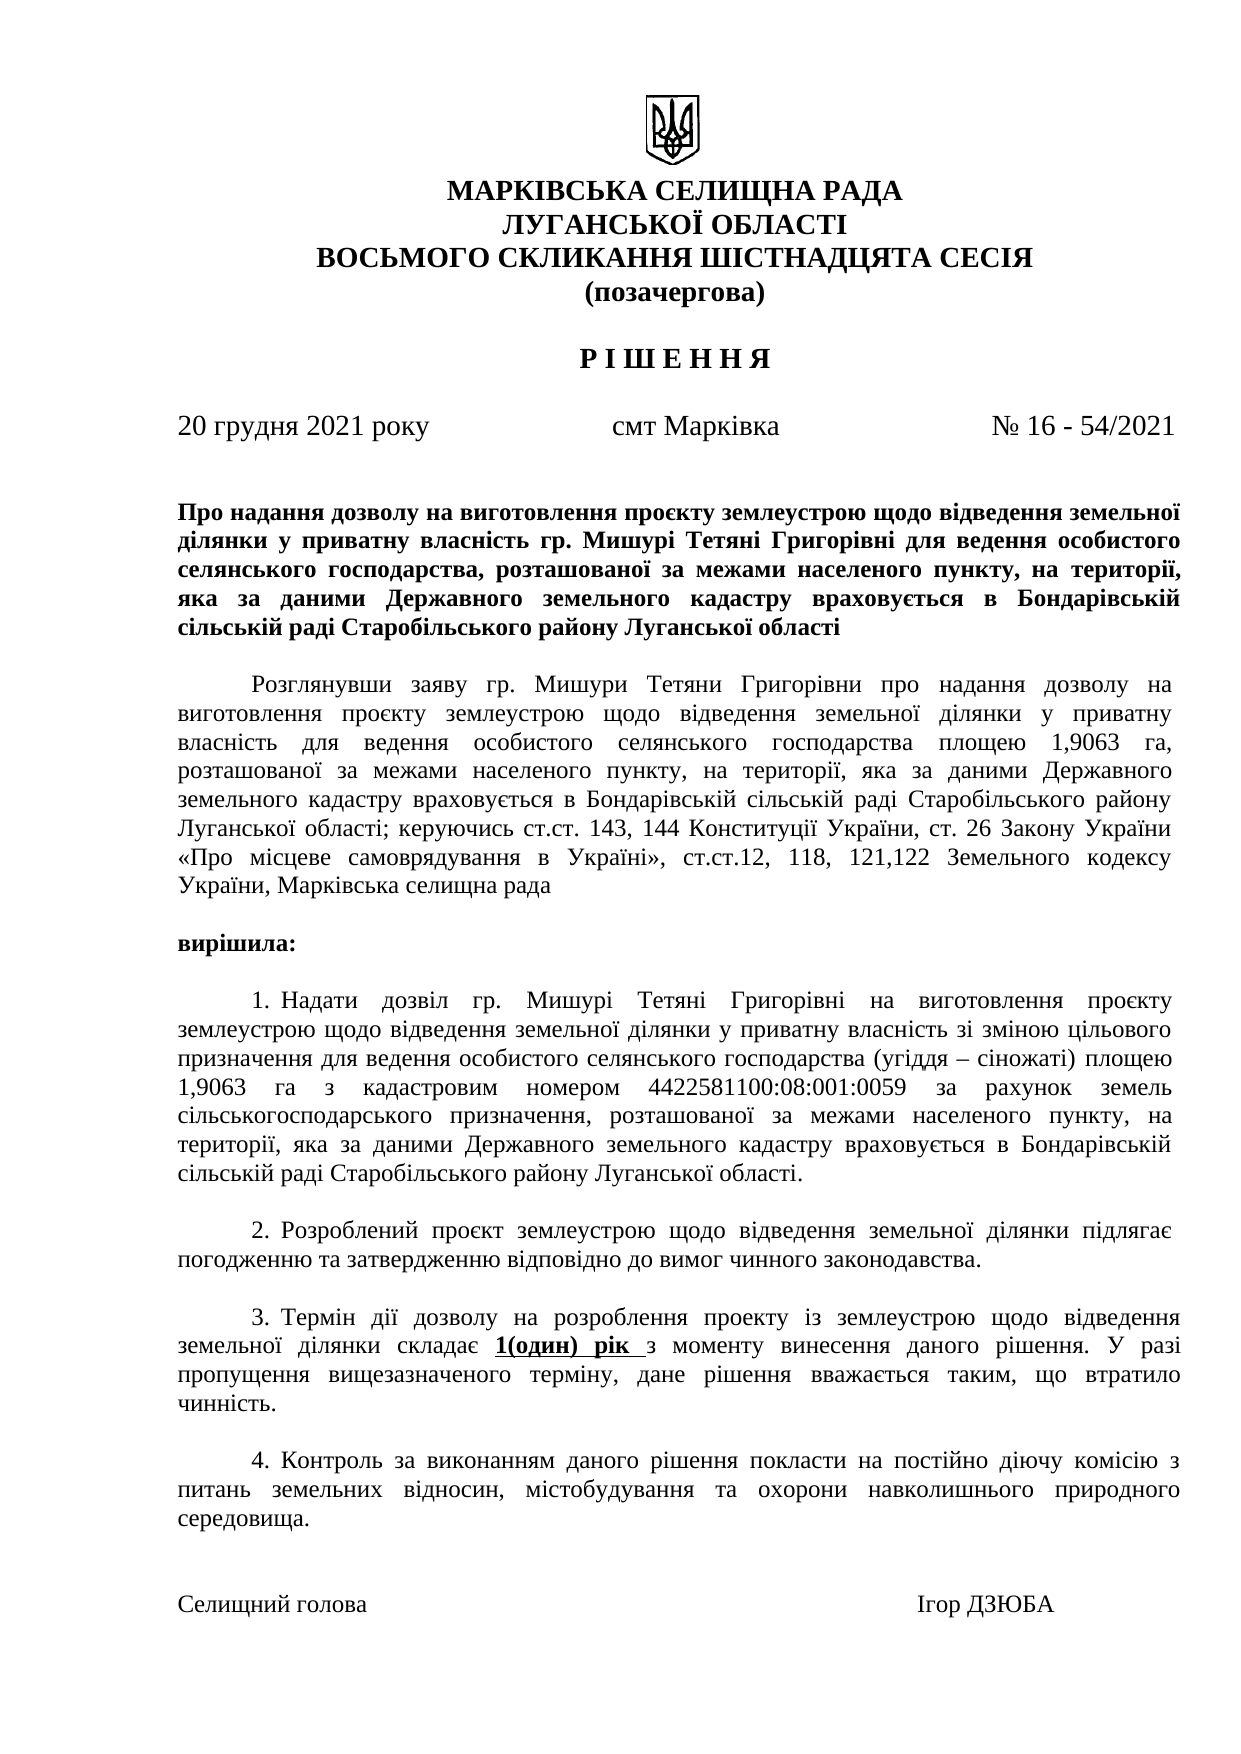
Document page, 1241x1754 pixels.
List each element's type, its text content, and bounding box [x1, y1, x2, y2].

text вирішила: [177, 928, 1172, 957]
list Контроль за виконанням даного рішення покласти на постійно діючу комісію з питань земельних відносин, містобудування та охорони навколишнього природного середовища. [177, 1446, 1181, 1532]
picture [646, 95, 700, 165]
text Про надання дозволу на виготовлення проєкту землеустрою щодо відведення земельної ділянки у приватну власність гр. Мишурі Тетяні Григорівні для ведення особистого селянського господарства, розташованої за межами населеного пункту, на території, яка за даними Державного земельного кадастру враховується в Бондарівській сільській раді Старобільського району Луганської області [177, 497, 1181, 641]
text ВОСЬМОГО СКЛИКАННЯ ШІСТНАДЦЯТА СЕСІЯ [177, 240, 1172, 274]
text Р І Ш Е Н Н Я [177, 341, 1172, 374]
text Розглянувши заяву гр. Мишури Тетяни Григорівни про надання дозволу на виготовлення проєкту землеустрою щодо відведення земельної ділянки у приватну власність для ведення особистого селянського господарства площею 1,9063 га, розташованої за межами населеного пункту, на території, яка за даними Державного земельного кадастру враховується в Бондарівській сільській раді Старобільського району Луганської області; керуючись ст.ст. 143, 144 Конституції України, ст. 26 Закону України «Про місцеве самоврядування в Україні», ст.ст.12, 118, 121,122 Земельного кодексу України, Марківська селищна рада [177, 669, 1172, 899]
text 20 грудня 2021 року смт Марківка № 16 - 54/2021 [177, 408, 1181, 442]
text (позачергова) [177, 274, 1172, 307]
subtitle ЛУГАНСЬКОЇ ОБЛАСТІ [177, 207, 1172, 240]
list Термін дії дозволу на розроблення проекту із землеустрою щодо відведення земельної ділянки складає 1(один) рік з моменту винесення даного рішення. У разі пропущення вищезазначеного терміну, дане рішення вважається таким, що втратило чинність. [177, 1302, 1181, 1417]
list Надати дозвіл гр. Мишурі Тетяні Григорівні на виготовлення проєкту землеустрою щодо відведення земельної ділянки у приватну власність зі зміною цільового призначення для ведення особистого селянського господарства (угіддя – сіножаті) площею 1,9063 га з кадастровим номером 4422581100:08:001:0059 за рахунок земель сільськогосподарського призначення, розташованої за межами населеного пункту, на території, яка за даними Державного земельного кадастру враховується в Бондарівській сільській раді Старобільського району Луганської області. [177, 986, 1172, 1187]
text Селищний голова Ігор ДЗЮБА [177, 1589, 1181, 1618]
list Розроблений проєкт землеустрою щодо відведення земельної ділянки підлягає погодженню та затвердженню відповідно до вимог чинного законодавства. [177, 1216, 1172, 1273]
subtitle МАРКІВСЬКА СЕЛИЩНА РАДА [177, 173, 1172, 207]
